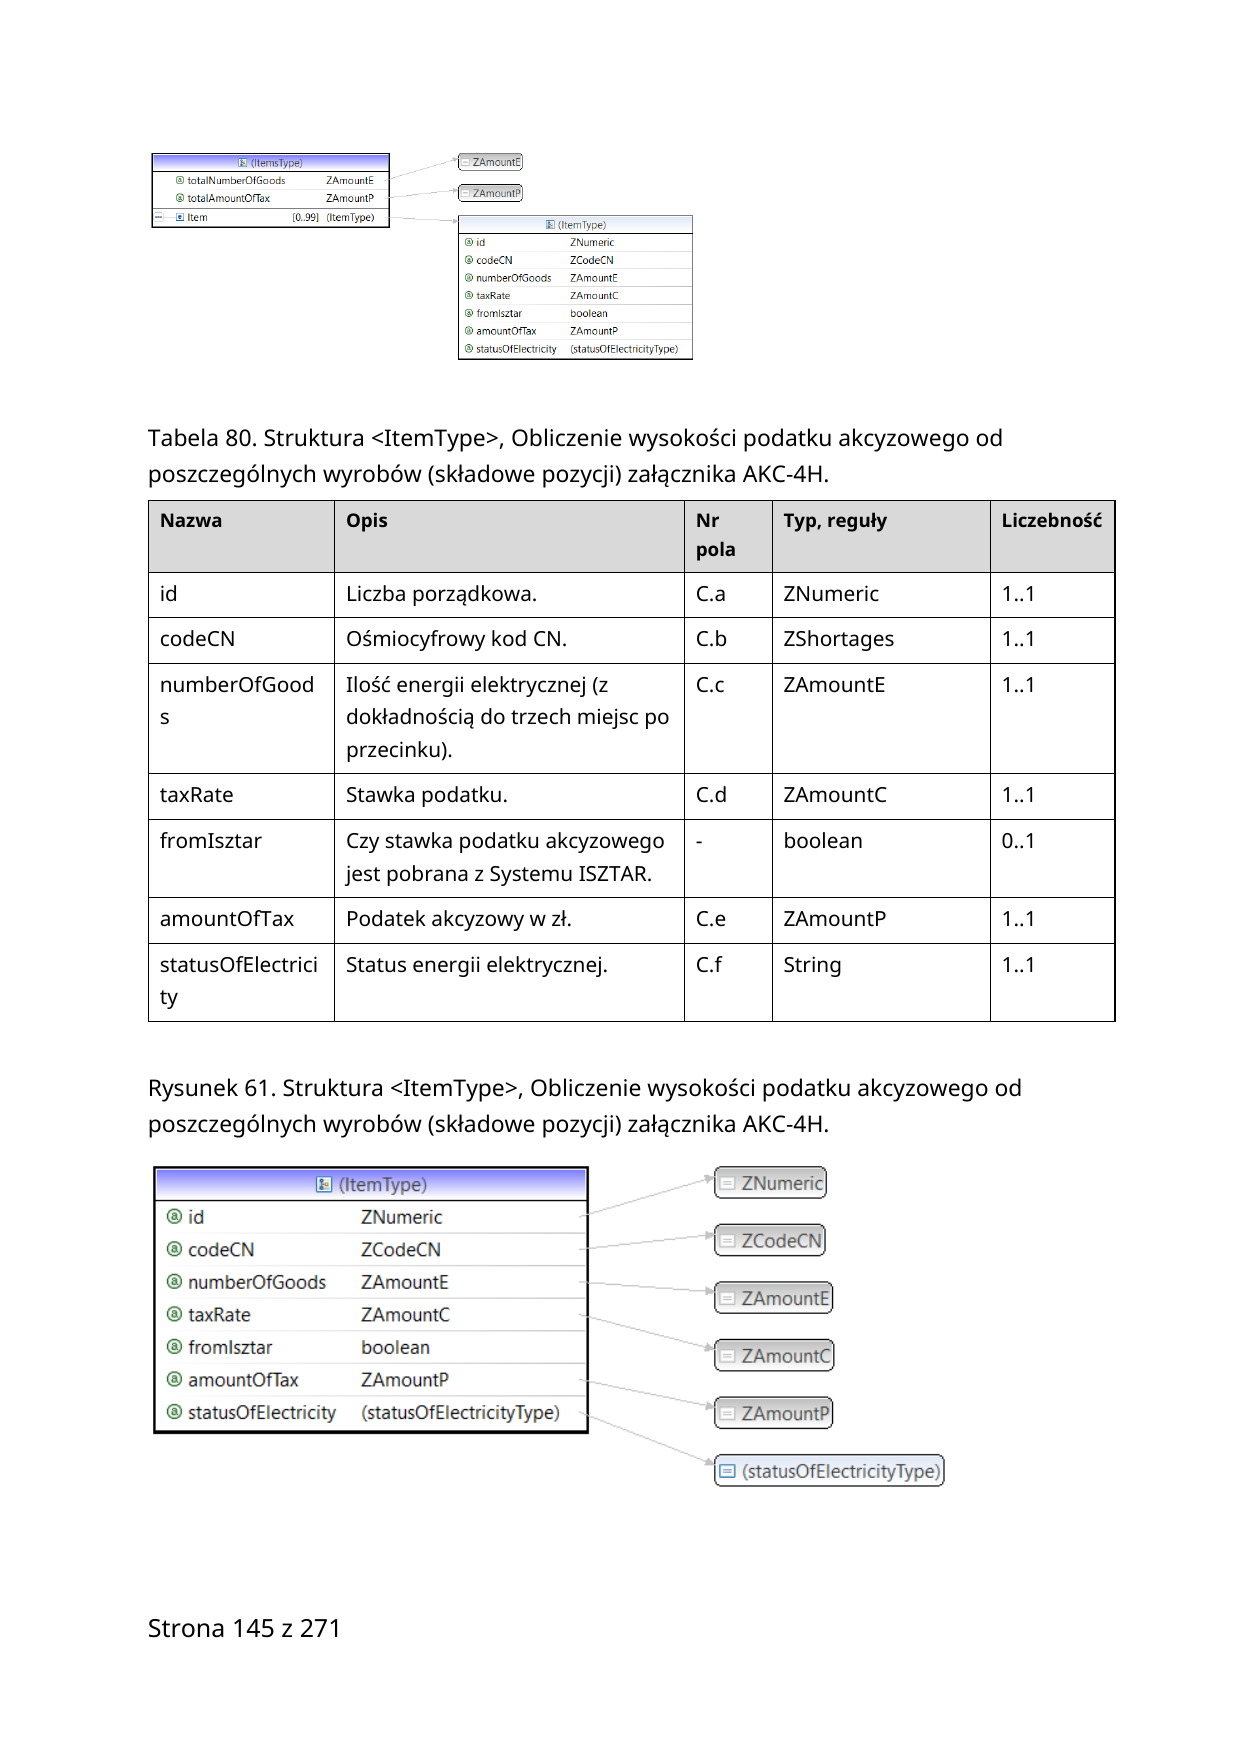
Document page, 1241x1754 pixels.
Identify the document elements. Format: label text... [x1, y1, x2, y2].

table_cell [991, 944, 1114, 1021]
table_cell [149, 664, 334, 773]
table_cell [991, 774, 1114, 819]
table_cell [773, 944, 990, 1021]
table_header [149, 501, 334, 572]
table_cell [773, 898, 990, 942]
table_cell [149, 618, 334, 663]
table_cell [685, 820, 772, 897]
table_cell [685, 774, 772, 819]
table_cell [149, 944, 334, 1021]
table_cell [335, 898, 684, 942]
picture [147, 147, 701, 367]
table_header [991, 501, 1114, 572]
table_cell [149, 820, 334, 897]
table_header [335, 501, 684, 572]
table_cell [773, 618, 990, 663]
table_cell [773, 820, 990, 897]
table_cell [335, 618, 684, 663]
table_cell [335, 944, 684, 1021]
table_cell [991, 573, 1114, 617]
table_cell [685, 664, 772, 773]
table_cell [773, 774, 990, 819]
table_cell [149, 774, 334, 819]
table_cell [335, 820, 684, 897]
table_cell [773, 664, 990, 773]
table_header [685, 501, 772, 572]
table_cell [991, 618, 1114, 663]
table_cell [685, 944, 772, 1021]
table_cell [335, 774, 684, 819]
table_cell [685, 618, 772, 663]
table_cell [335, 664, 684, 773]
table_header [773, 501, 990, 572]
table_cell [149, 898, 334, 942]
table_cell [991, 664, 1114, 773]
picture [147, 1160, 951, 1493]
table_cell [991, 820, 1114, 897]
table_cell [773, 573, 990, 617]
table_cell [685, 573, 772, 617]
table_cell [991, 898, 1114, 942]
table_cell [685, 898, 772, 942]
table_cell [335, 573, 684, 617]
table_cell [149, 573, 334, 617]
